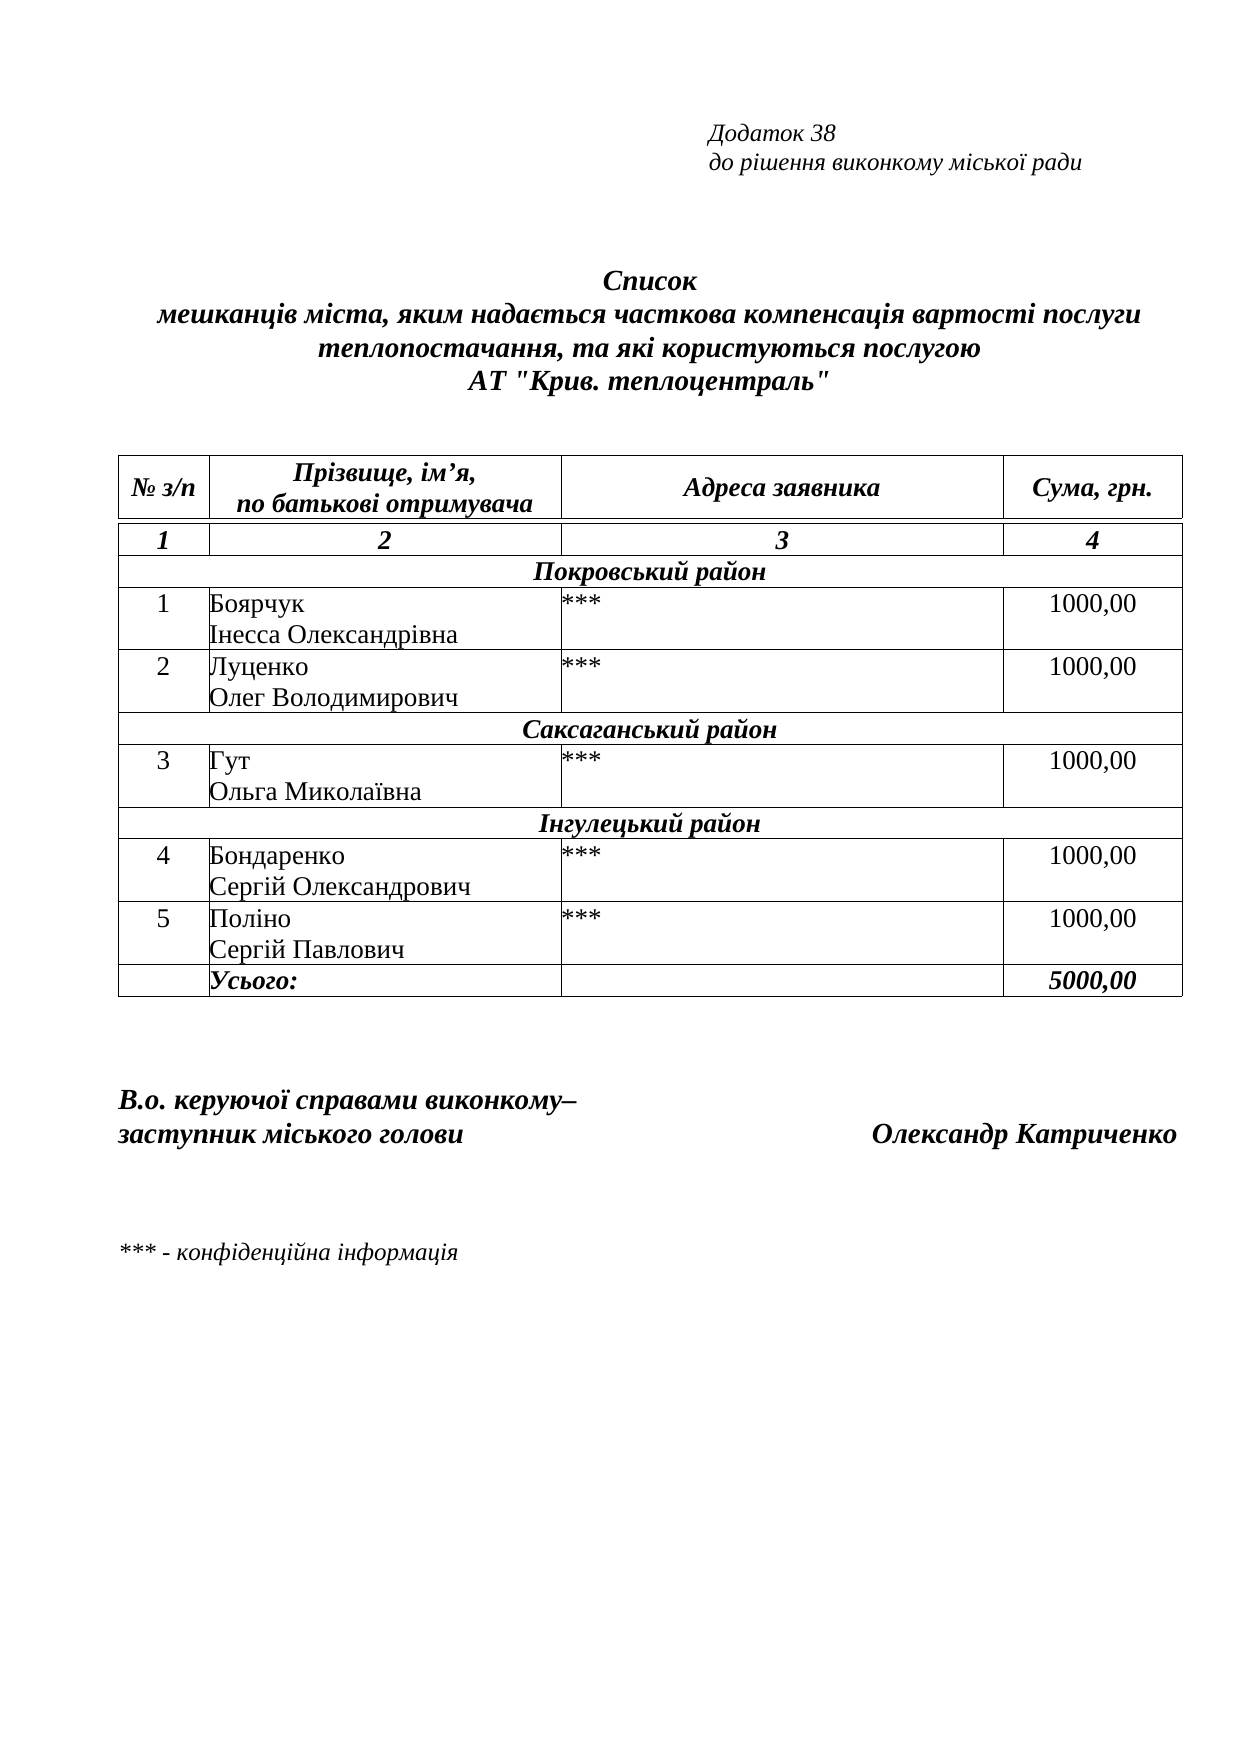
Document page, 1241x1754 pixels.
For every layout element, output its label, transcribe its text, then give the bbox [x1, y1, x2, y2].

table_cell Саксаганський район [119, 713, 1182, 744]
table_cell [119, 965, 209, 996]
subtitle Список мешканців міста, яким надається часткова компенсація вартості послуги теплопостачання, та які користуються послугою АТ "Крив. теплоцентраль" [118, 263, 1181, 397]
table_cell Поліно Сергій Павлович [210, 902, 561, 964]
table_cell *** [562, 839, 1003, 901]
table_header 1 [119, 524, 209, 555]
table_cell 1000,00 [1004, 745, 1182, 807]
table_cell *** [562, 650, 1003, 712]
table_header Сума, грн. [1004, 456, 1182, 518]
table_cell *** [562, 745, 1003, 807]
table_header № з/п [119, 456, 209, 518]
table_header 3 [562, 524, 1003, 555]
text заступник міського голови Олександр Катриченко [118, 1116, 1181, 1149]
table_cell 1000,00 [1004, 839, 1182, 901]
table_cell Покровський район [119, 556, 1182, 587]
subtitle Додаток 38 до рішення виконкому міської ради [708, 118, 1181, 176]
table_cell 4 [119, 839, 209, 901]
table_cell 1000,00 [1004, 650, 1182, 712]
table_cell Луценко Олег Володимирович [210, 650, 561, 712]
table_cell Бондаренко Сергій Олександрович [210, 839, 561, 901]
table_cell Усього: [210, 965, 561, 996]
table_cell *** [562, 902, 1003, 964]
table_cell 1000,00 [1004, 902, 1182, 964]
table_header Адреса заявника [562, 456, 1003, 518]
table_cell 3 [119, 745, 209, 807]
table_header 2 [210, 524, 561, 555]
table_header 4 [1004, 524, 1182, 555]
table_cell Гут Ольга Миколаївна [210, 745, 561, 807]
text В.о. керуючої справами виконкому– [118, 1082, 1181, 1116]
table_cell 1 [119, 588, 209, 649]
table_cell *** [562, 588, 1003, 649]
table_cell 2 [119, 650, 209, 712]
table_cell 5 [119, 902, 209, 964]
table_cell Боярчук Інесса Олександрівна [210, 588, 561, 649]
table_cell 1000,00 [1004, 588, 1182, 649]
table_cell 5000,00 [1004, 965, 1182, 996]
table_header Прізвище, ім’я, по батькові отримувача [210, 456, 561, 518]
table_cell Інгулецький район [119, 808, 1182, 838]
table_cell [562, 965, 1003, 996]
text *** - конфіденційна інформація [118, 1237, 1181, 1266]
